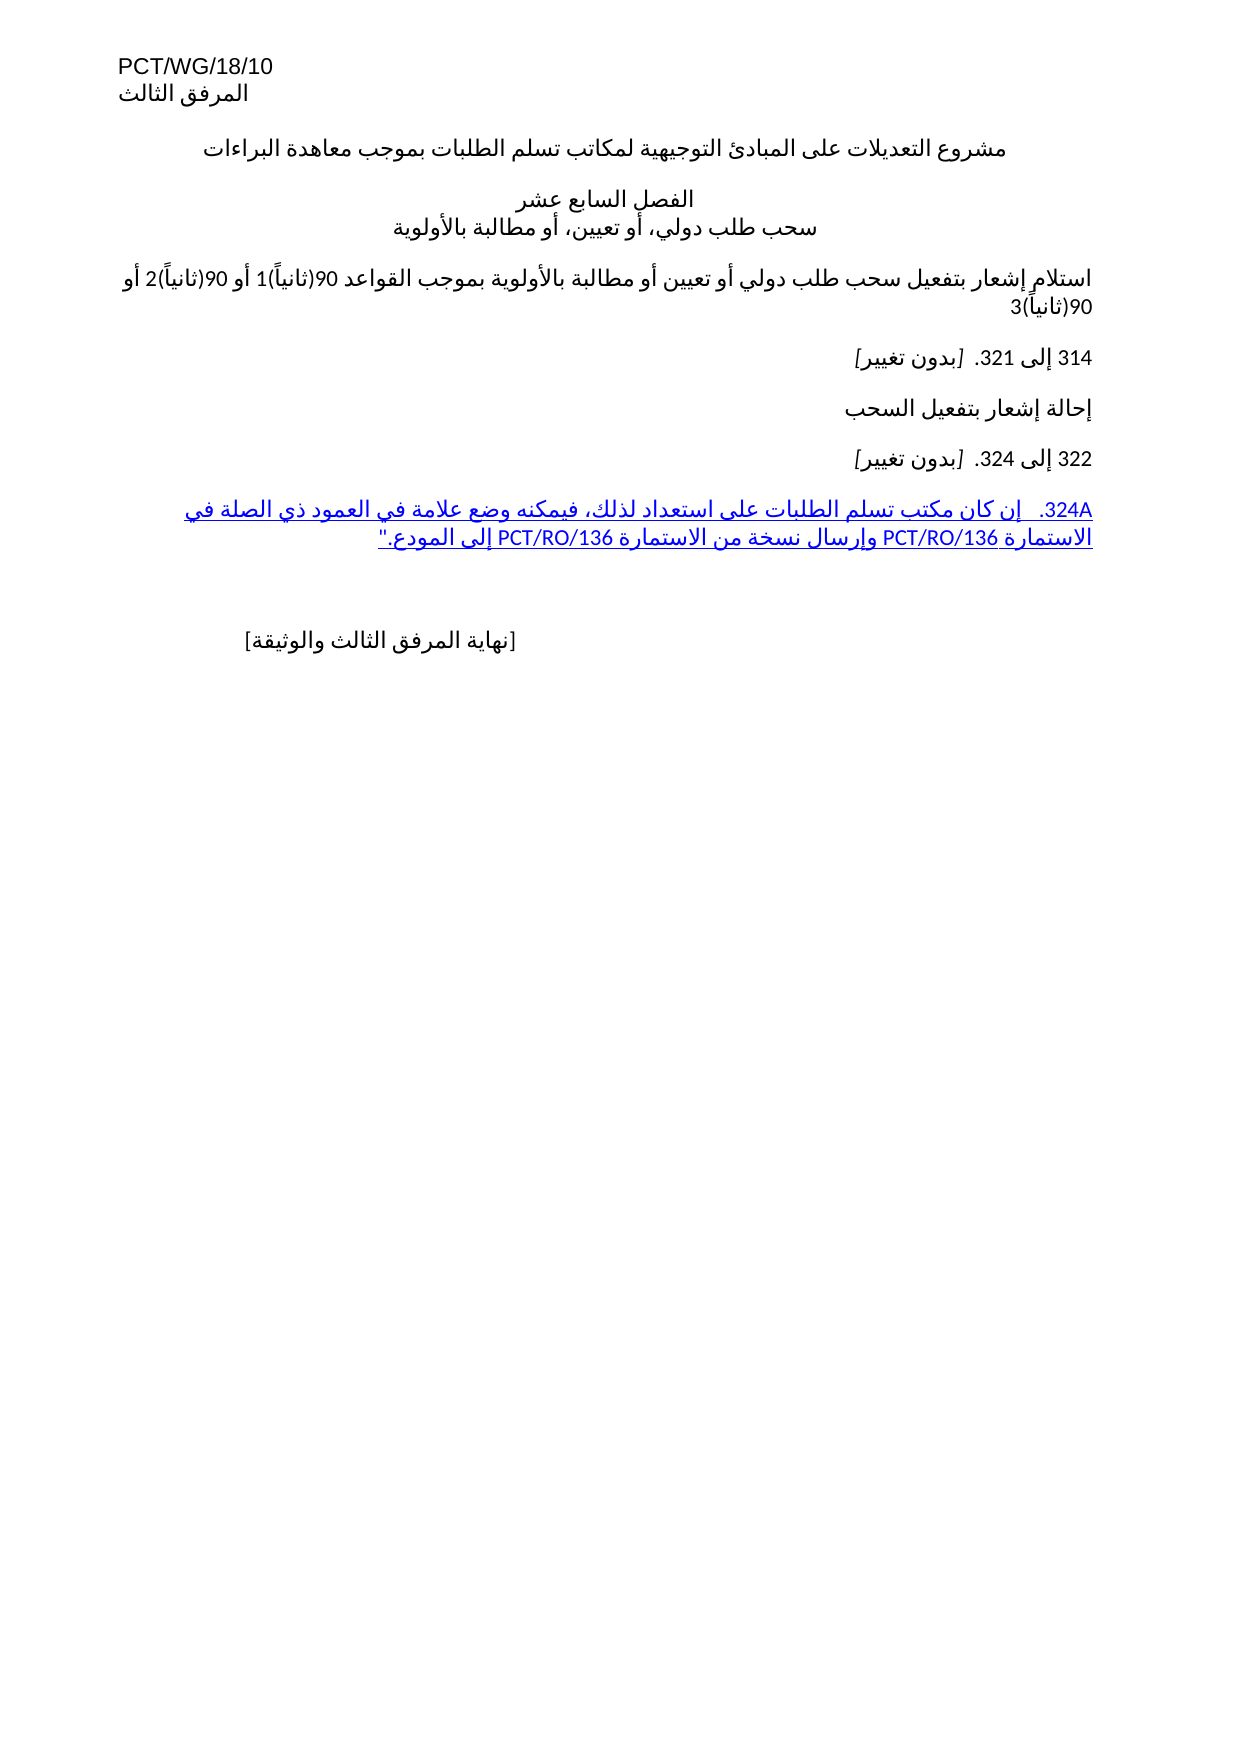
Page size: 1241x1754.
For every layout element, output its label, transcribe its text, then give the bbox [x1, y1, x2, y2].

text 322 إلى 324. [بدون تغيير] [118, 444, 1092, 473]
text الفصل السابع عشر - سحب طلب دولي، أو تعيين، أو مطالبة بالأولوية [118, 185, 1092, 241]
text 314 إلى 321. [بدون تغيير] [118, 343, 1092, 371]
text 324A. إن كان مكتب تسلم الطلبات على استعداد لذلك، فيمكنه وضع علامة في العمود ذي الصلة في الاستمارة PCT/RO/136 وإرسال نسخة من الاستمارة PCT/RO/136 إلى المودع." [118, 496, 1092, 552]
text استلام إشعار بتفعيل سحب طلب دولي أو تعيين أو مطالبة بالأولوية بموجب القواعد 90(ثانياً)1 أو 90(ثانياً)2 أو 90(ثانياً)3 [118, 264, 1092, 320]
text [نهاية المرفق الثالث والوثيقة] [118, 626, 516, 654]
text إحالة إشعار بتفعيل السحب [118, 394, 1092, 422]
text مشروع التعديلات على المبادئ التوجيهية لمكاتب تسلم الطلبات بموجب معاهدة البراءات [118, 134, 1092, 162]
